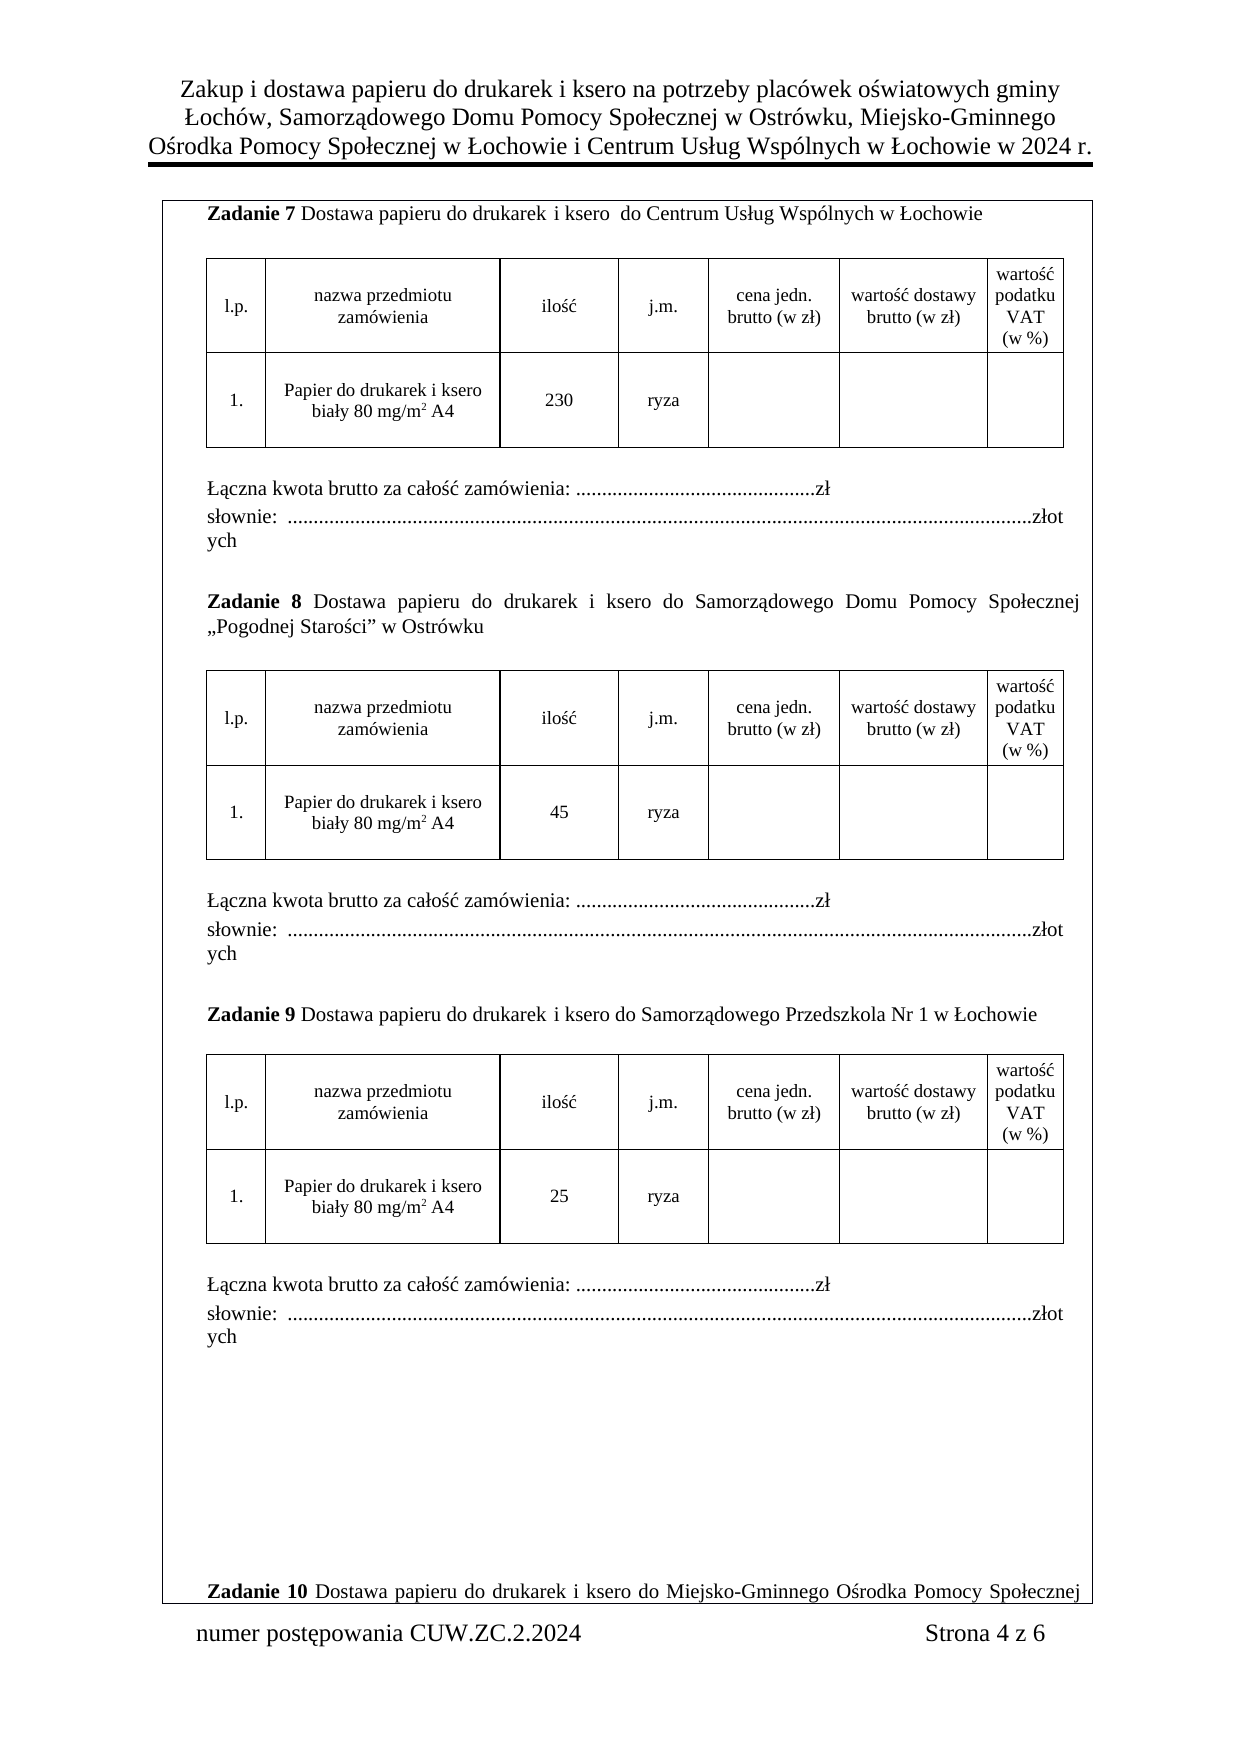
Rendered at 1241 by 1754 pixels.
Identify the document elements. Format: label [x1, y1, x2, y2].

table_header [163, 201, 1092, 1603]
